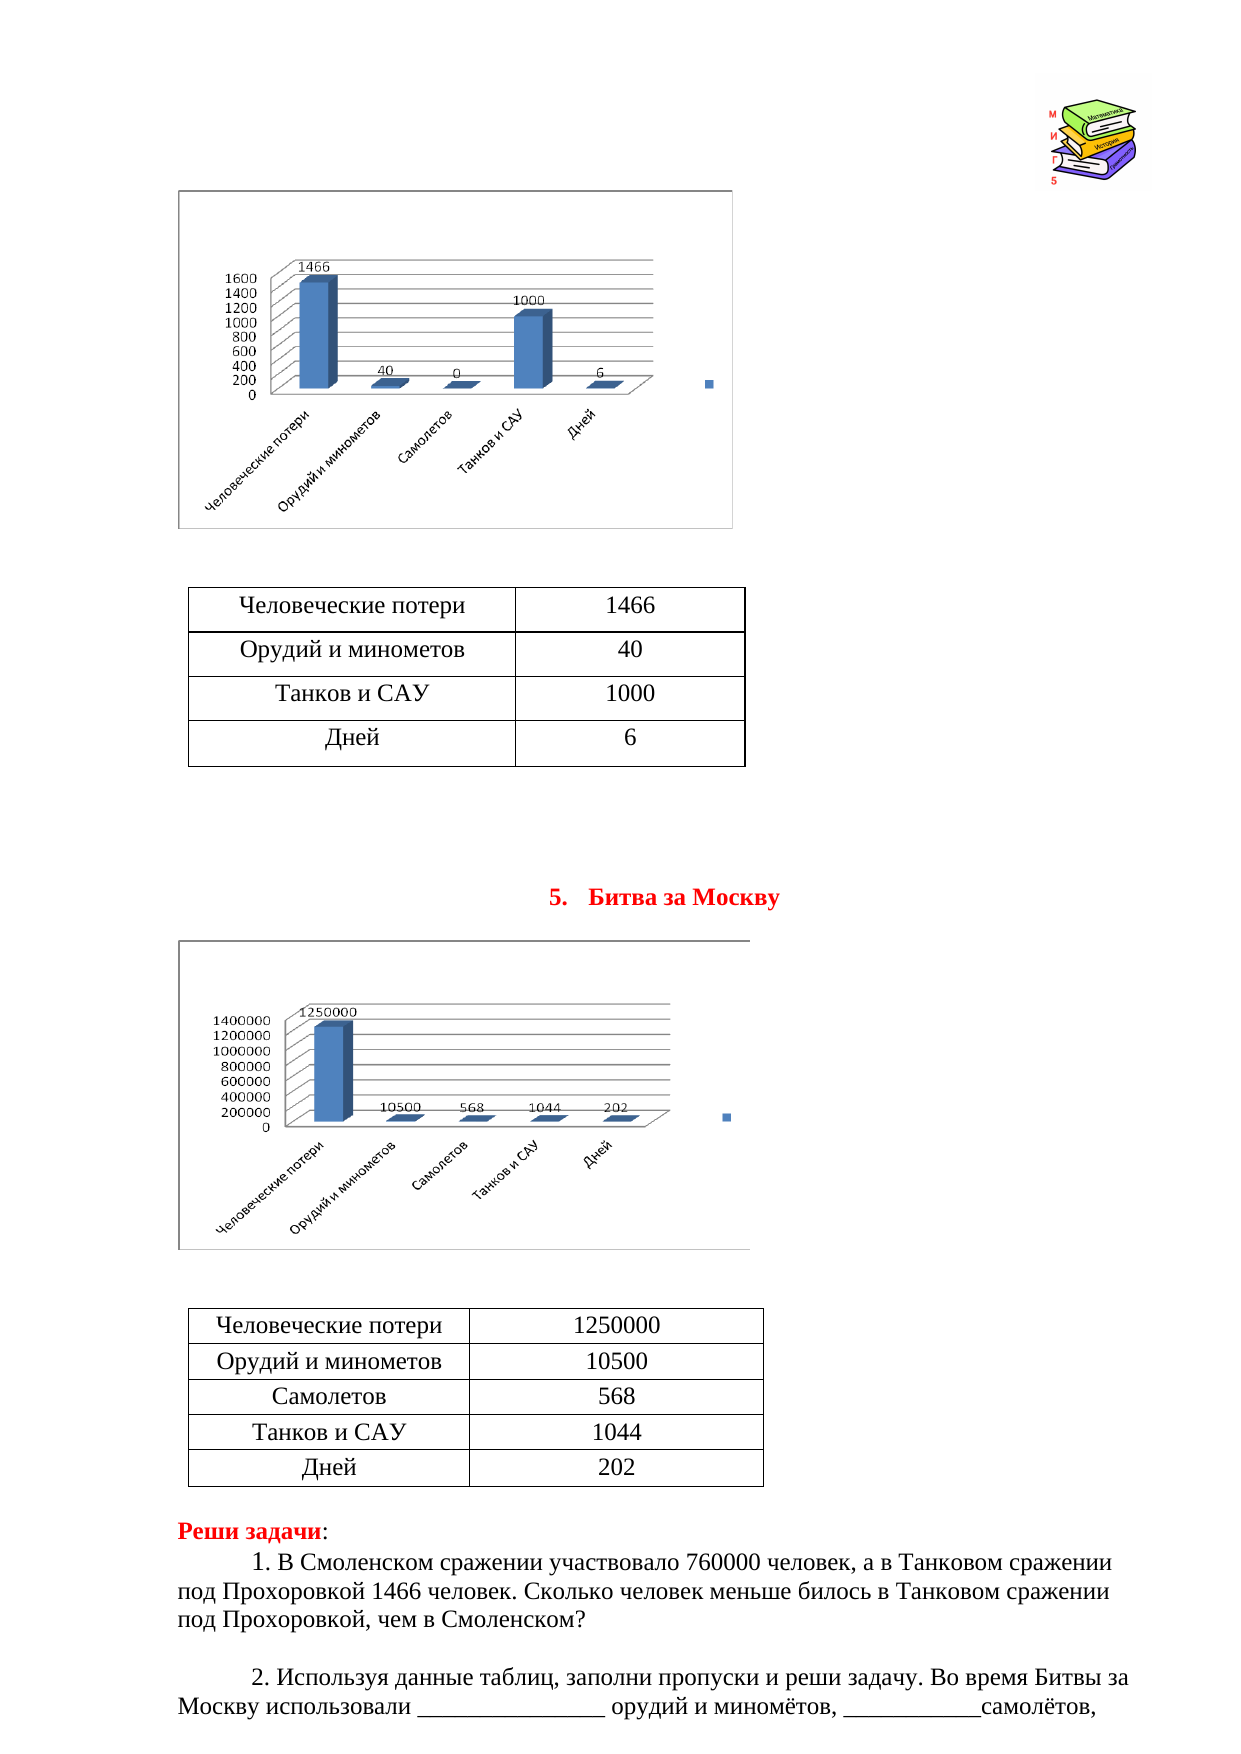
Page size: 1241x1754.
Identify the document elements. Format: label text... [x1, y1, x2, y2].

table_header Человеческие потери [189, 1309, 469, 1343]
table_cell 10500 [470, 1344, 763, 1379]
table_cell Орудий и минометов [189, 1344, 469, 1379]
text 1. В Смоленском сражении участвовало 760000 человек, а в Танковом сражении под Прохоровкой 1466 человек. Сколько человек меньше билось в Танковом сражении под Прохоровкой, чем в Смоленском? [177, 1544, 1152, 1633]
text Реши задачи: [177, 1516, 1152, 1544]
table_cell Танков и САУ [189, 677, 515, 720]
table_cell Дней [189, 1450, 469, 1486]
table_cell Самолетов [189, 1380, 469, 1414]
table_cell 1044 [470, 1415, 763, 1449]
picture [177, 190, 733, 529]
list Битва за Москву [177, 882, 1152, 911]
table_header 1250000 [470, 1309, 763, 1343]
table_cell 40 [516, 633, 744, 676]
table_cell 568 [470, 1380, 763, 1414]
table_cell 6 [516, 721, 744, 766]
picture [177, 940, 750, 1250]
table_header 1466 [516, 588, 744, 631]
table_header Человеческие потери [189, 588, 515, 631]
table_cell Дней [189, 721, 515, 766]
table_cell Орудий и минометов [189, 633, 515, 676]
table_cell 1000 [516, 677, 744, 720]
table_cell Танков и САУ [189, 1415, 469, 1449]
picture [1035, 73, 1152, 191]
table_cell 202 [470, 1450, 763, 1486]
